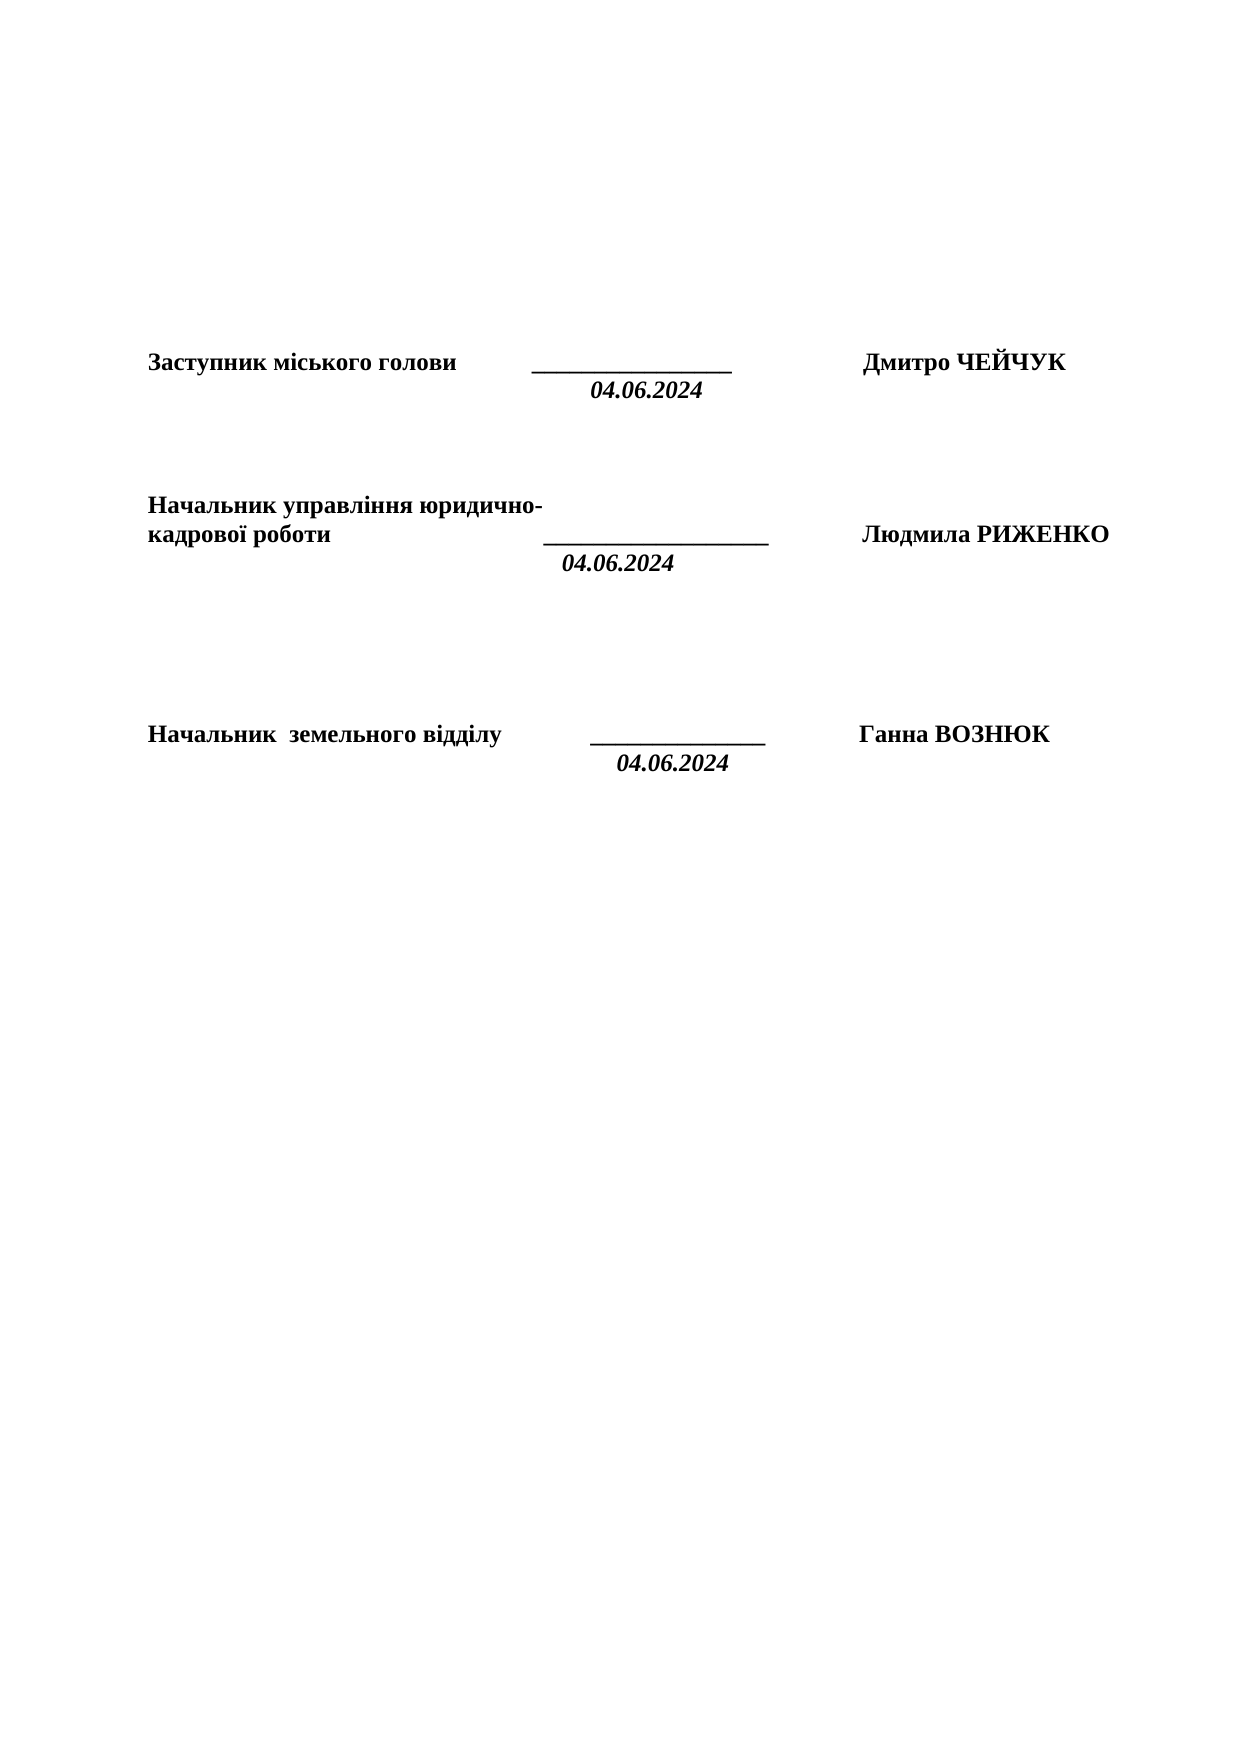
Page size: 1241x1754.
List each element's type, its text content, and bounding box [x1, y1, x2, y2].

text Заступник міського голови ________________ Дмитро ЧЕЙЧУК [148, 318, 1152, 375]
text 04.06.2024 [148, 748, 1152, 777]
text кадрової роботи __________________ Людмила РИЖЕНКО [148, 519, 1152, 548]
text 04.06.2024 [148, 548, 1152, 577]
text Начальник земельного відділу ______________ Ганна ВОЗНЮК [148, 719, 1152, 748]
text 04.06.2024 [590, 375, 1152, 433]
text Начальник управління юридично- [148, 462, 1152, 519]
